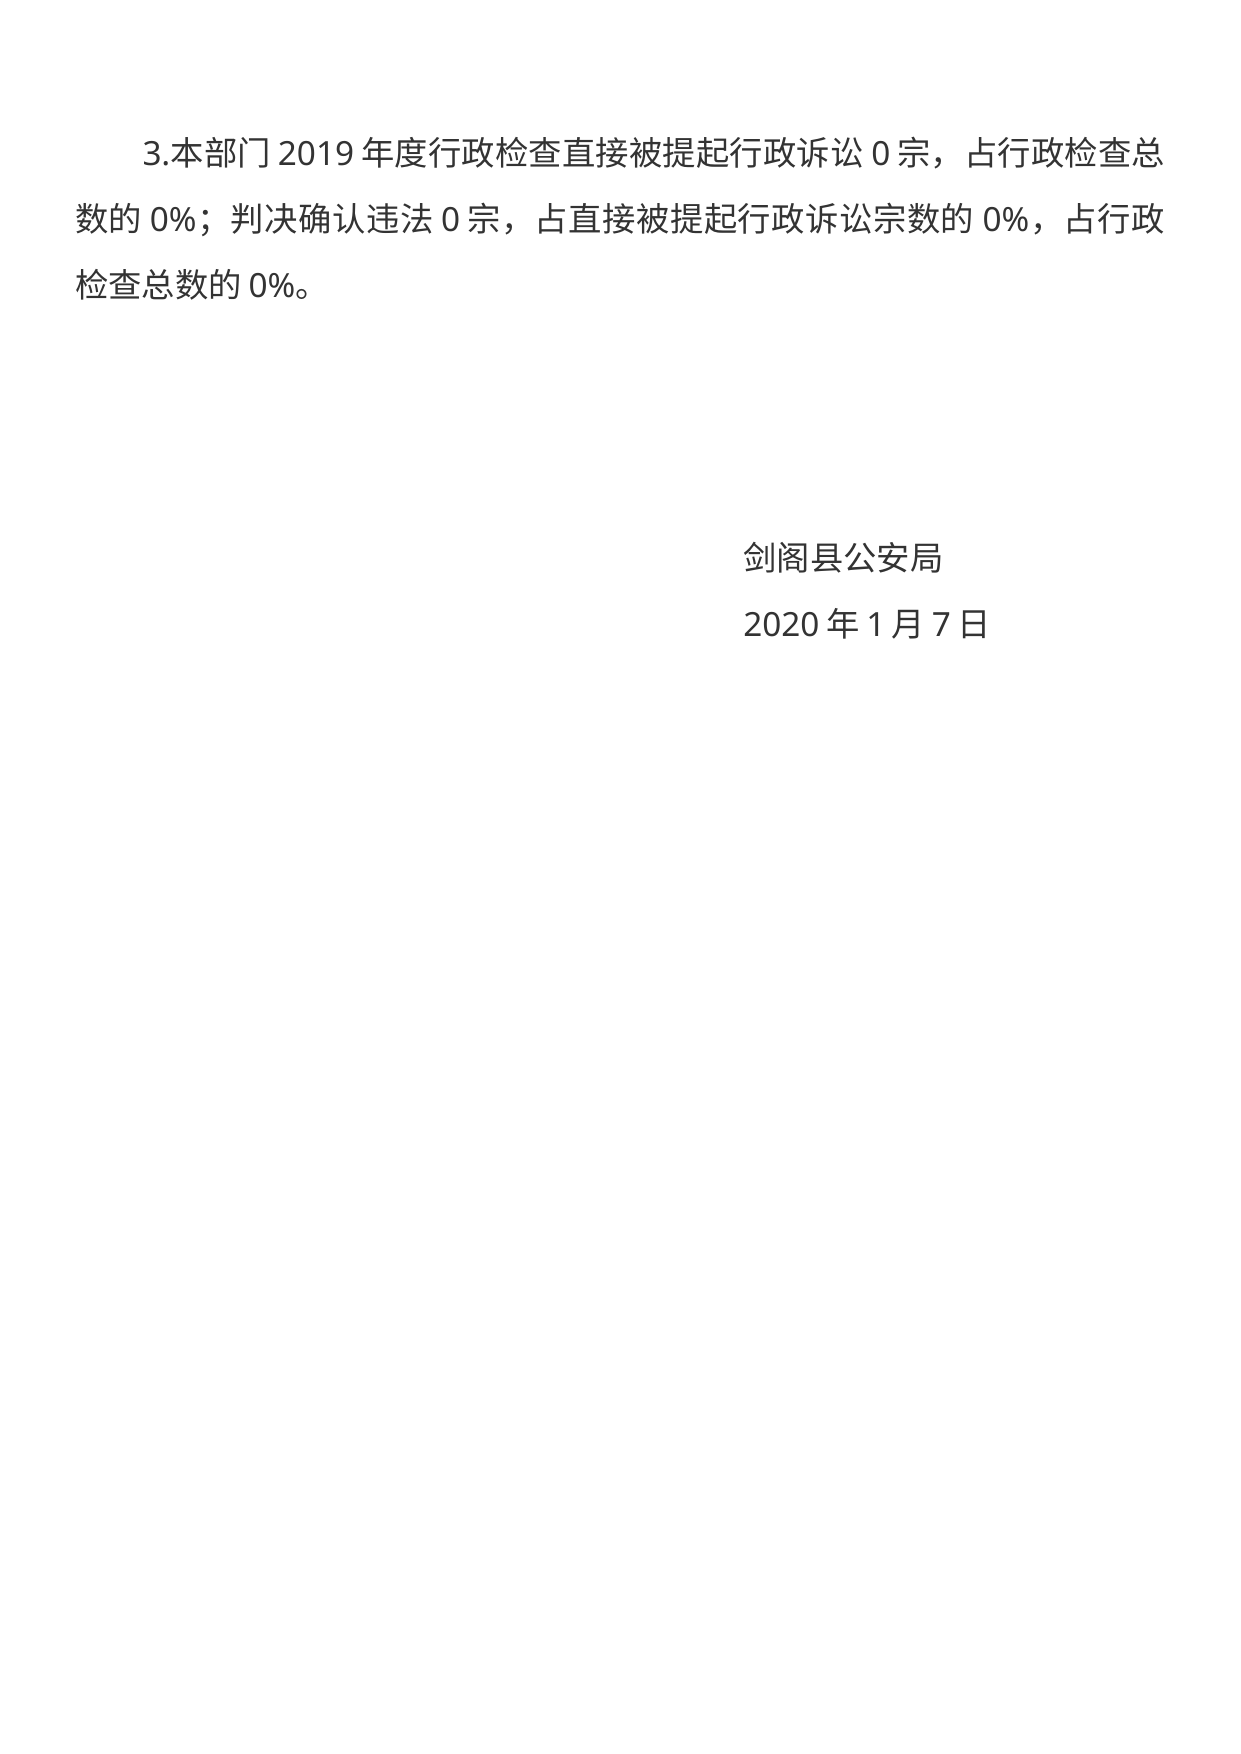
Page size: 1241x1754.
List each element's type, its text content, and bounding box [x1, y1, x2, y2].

text 3.本部门2019年度行政检查直接被提起行政诉讼0宗，占行政检查总数的0%；判决确认违法0宗，占直接被提起行政诉讼宗数的0%，占行政检查总数的0%。 [75, 117, 1165, 316]
text 2020年1月7日 [75, 580, 1165, 646]
text 剑阁县公安局 [75, 514, 1165, 580]
